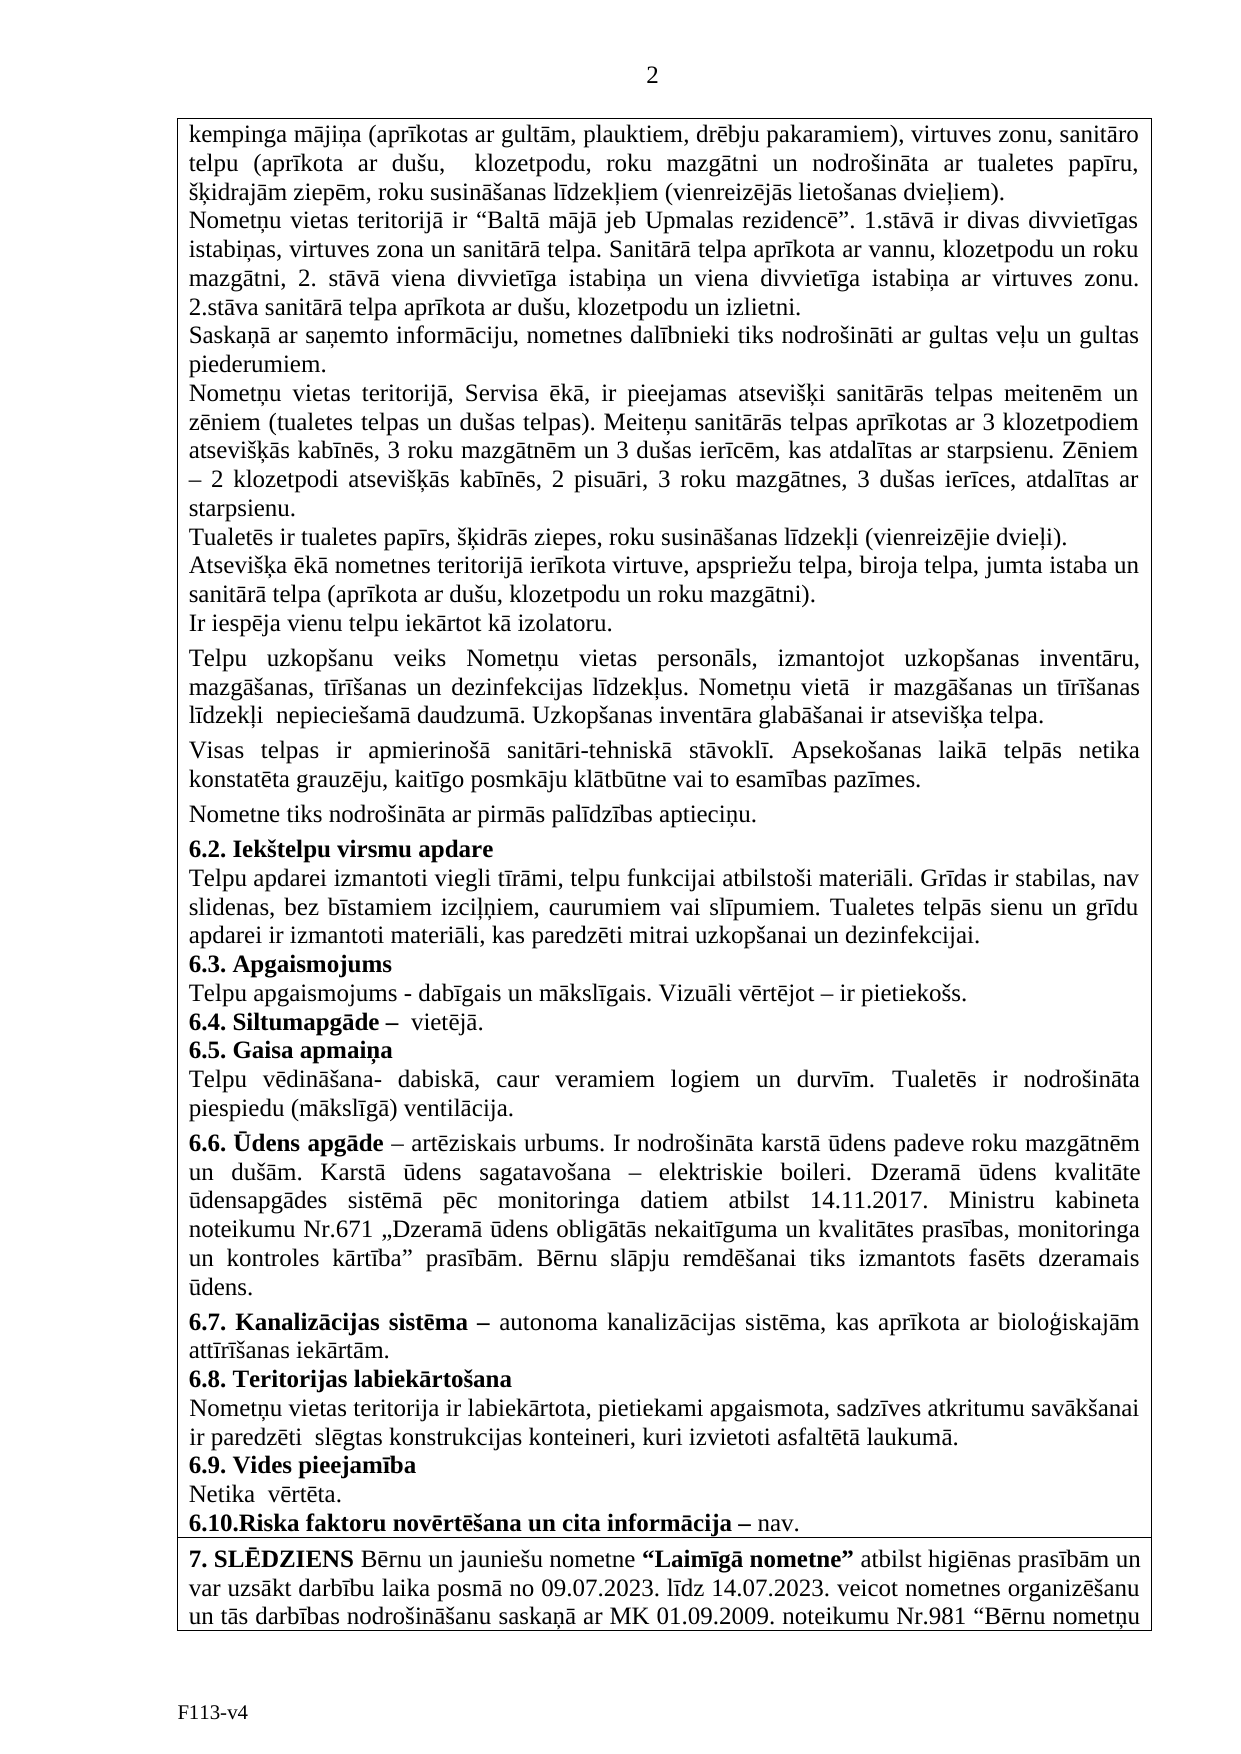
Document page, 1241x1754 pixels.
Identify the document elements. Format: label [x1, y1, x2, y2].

table_cell [178, 1538, 1151, 1630]
table_cell [178, 119, 1151, 1537]
